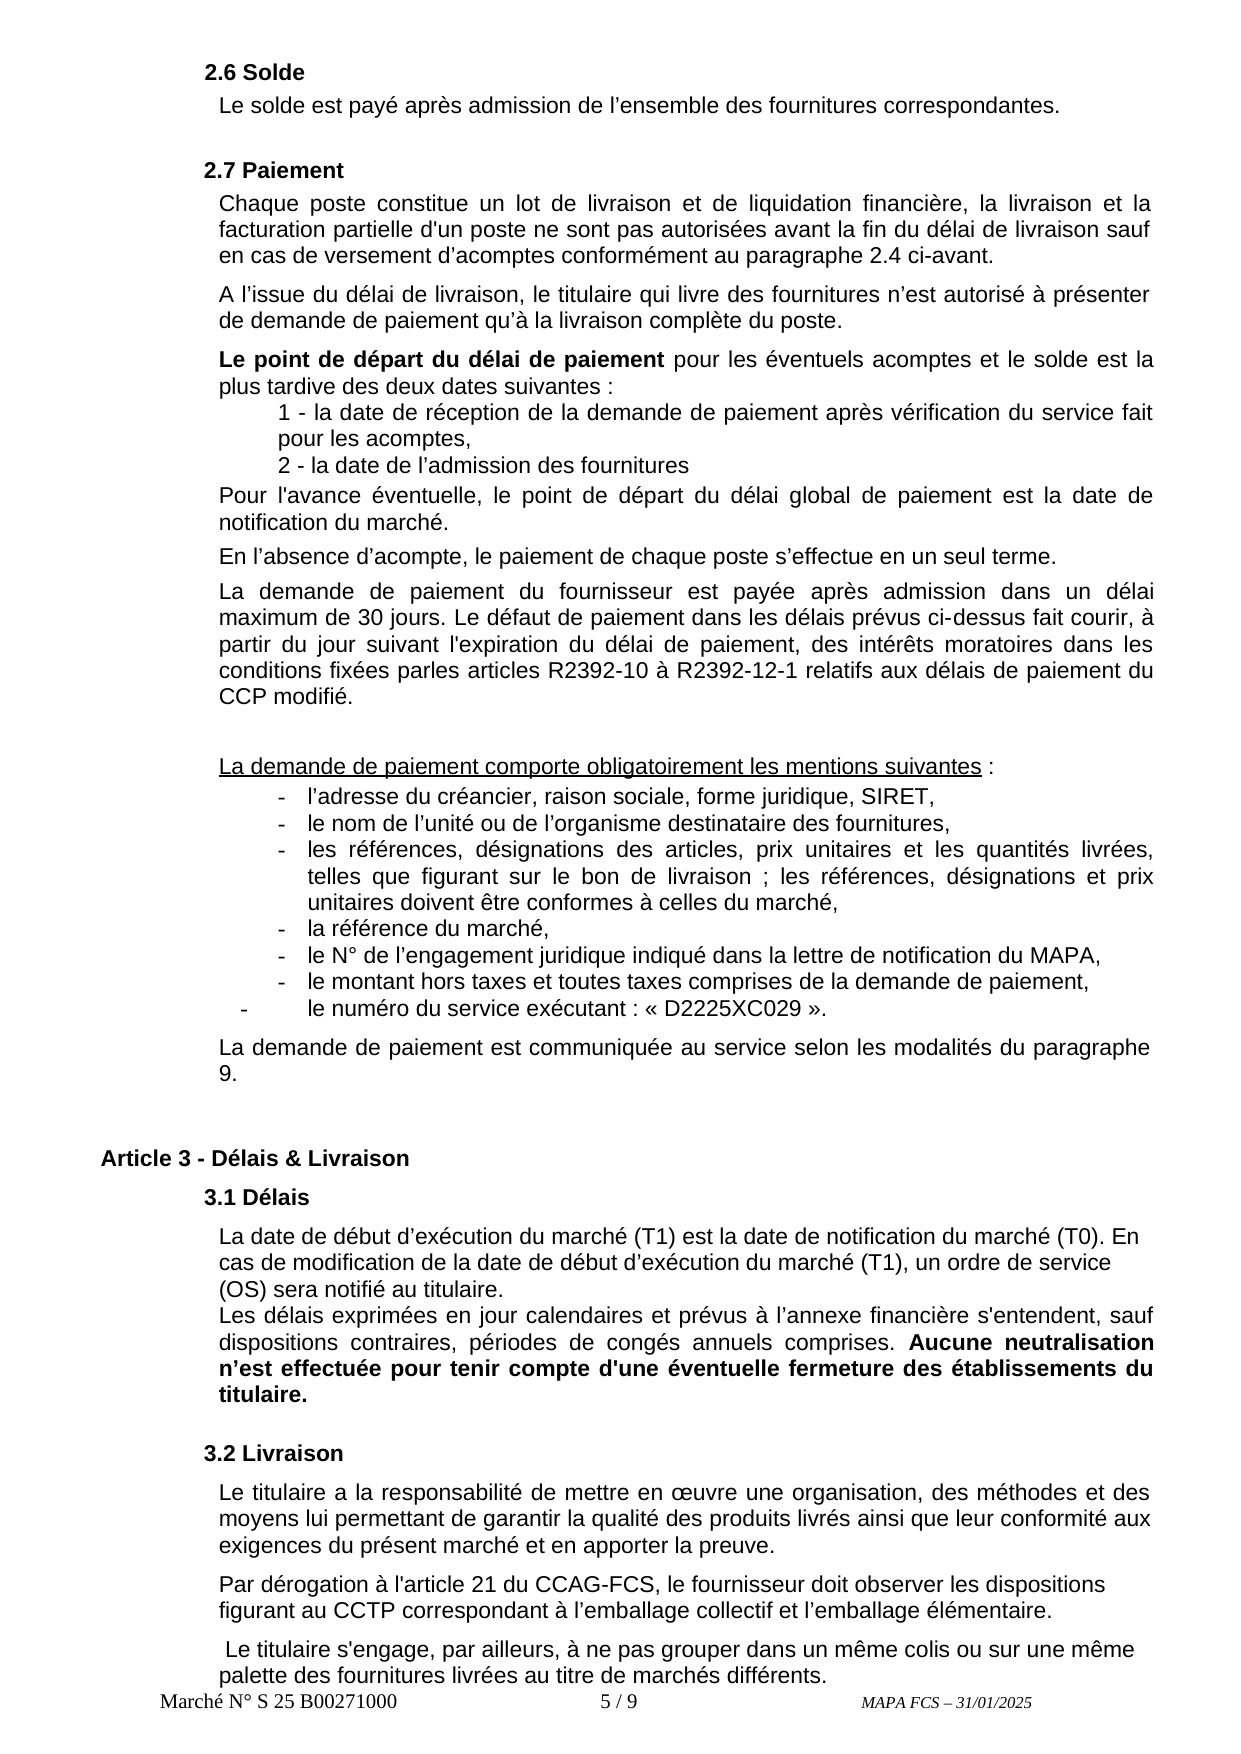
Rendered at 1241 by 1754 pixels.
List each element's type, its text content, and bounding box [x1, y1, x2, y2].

list le montant hors taxes et toutes taxes comprises de la demande de paiement, [278, 968, 1154, 995]
list En l’absence d’acompte, le paiement de chaque poste s’effectue en un seul terme. [218, 543, 1154, 569]
text 2 - la date de l’admission des fournitures [278, 452, 1154, 478]
text La demande de paiement comporte obligatoirement les mentions suivantes : [218, 753, 1154, 779]
subtitle 3.2 Livraison [204, 1440, 1154, 1466]
text 1 - la date de réception de la demande de paiement après vérification du service fait pour les acomptes, [278, 399, 1154, 452]
list Les délais exprimées en jour calendaires et prévus à l’annexe financière s'entendent, sauf dispositions contraires, périodes de congés annuels comprises. Aucune neutralisation n’est effectuée pour tenir compte d'une éventuelle fermeture des établissements du titulaire. [218, 1302, 1154, 1407]
text Par dérogation à l'article 21 du CCAG-FCS, le fournisseur doit observer les dispositions figurant au CCTP correspondant à l’emballage collectif et l’emballage élémentaire. [218, 1571, 1152, 1623]
list la référence du marché, [278, 915, 1154, 942]
list l’adresse du créancier, raison sociale, forme juridique, SIRET, [278, 783, 1154, 810]
text Chaque poste constitue un lot de livraison et de liquidation financière, la livraison et la facturation partielle d'un poste ne sont pas autorisées avant la fin du délai de livraison sauf en cas de versement d’acomptes conformément au paragraphe 2.4 ci-avant. [218, 189, 1152, 268]
text Le titulaire a la responsabilité de mettre en œuvre une organisation, des méthodes et des moyens lui permettant de garantir la qualité des produits livrés ainsi que leur conformité aux exigences du présent marché et en apporter la preuve. [218, 1479, 1152, 1558]
text La demande de paiement du fournisseur est payée après admission dans un délai maximum de 30 jours. Le défaut de paiement dans les délais prévus ci-dessus fait courir, à partir du jour suivant l'expiration du délai de paiement, des intérêts moratoires dans les conditions fixées parles articles R2392-10 à R2392-12-1 relatifs aux délais de paiement du CCP modifié. [218, 578, 1154, 710]
text Le titulaire s'engage, par ailleurs, à ne pas grouper dans un même colis ou sur une même palette des fournitures livrées au titre de marchés différents. [218, 1636, 1152, 1688]
text Le solde est payé après admission de l’ensemble des fournitures correspondantes. [218, 92, 1154, 118]
text La demande de paiement est communiquée au service selon les modalités du paragraphe 9. [218, 1034, 1152, 1086]
list le N° de l’engagement juridique indiqué dans la lettre de notification du MAPA, [278, 942, 1154, 968]
text La date de début d’exécution du marché (T1) est la date de notification du marché (T0). En cas de modification de la date de début d’exécution du marché (T1), un ordre de service (OS) sera notifié au titulaire. [218, 1223, 1152, 1302]
subtitle 3.1 Délais [174, 1184, 1154, 1211]
text Article 3 - Délais & Livraison [100, 1145, 1154, 1172]
text Le point de départ du délai de paiement pour les éventuels acomptes et le solde est la plus tardive des deux dates suivantes : [218, 346, 1154, 399]
list le nom de l’unité ou de l’organisme destinataire des fournitures, [278, 810, 1154, 836]
text 2.7 Paiement [204, 157, 1154, 183]
list les références, désignations des articles, prix unitaires et les quantités livrées, telles que figurant sur le bon de livraison ; les références, désignations et prix unitaires doivent être conformes à celles du marché, [278, 836, 1154, 915]
list Pour l'avance éventuelle, le point de départ du délai global de paiement est la date de notification du marché. [218, 482, 1154, 535]
list le numéro du service exécutant : « D2225XC029 ». [159, 995, 1152, 1021]
text 2.6 Solde [204, 59, 1154, 85]
text A l’issue du délai de livraison, le titulaire qui livre des fournitures n’est autorisé à présenter de demande de paiement qu’à la livraison complète du poste. [218, 281, 1152, 334]
